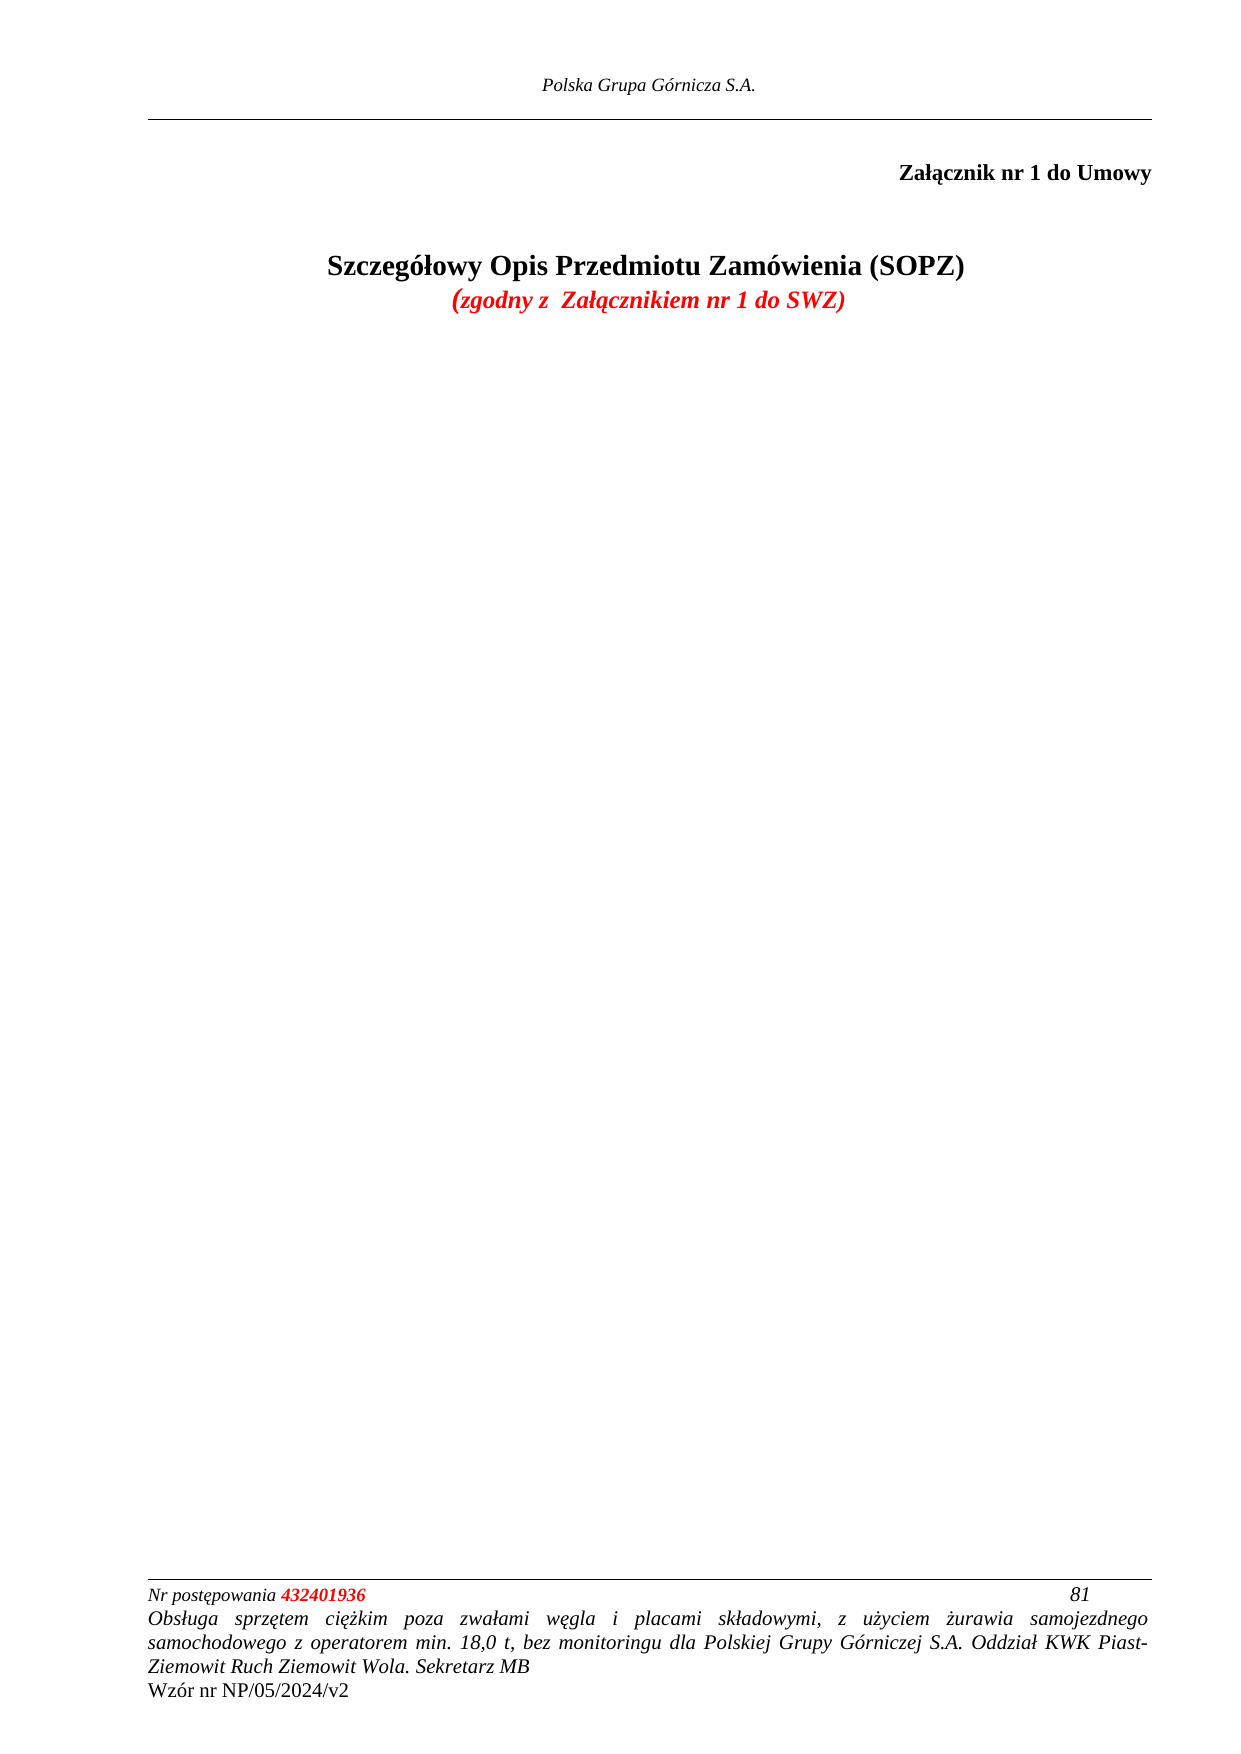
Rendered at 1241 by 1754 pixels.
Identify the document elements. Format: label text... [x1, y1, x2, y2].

text Szczegółowy Opis Przedmiotu Zamówienia (SOPZ) (zgodny z Załącznikiem nr 1 do SWZ) [148, 248, 1152, 315]
text Załącznik nr 1 do Umowy [148, 159, 1152, 186]
